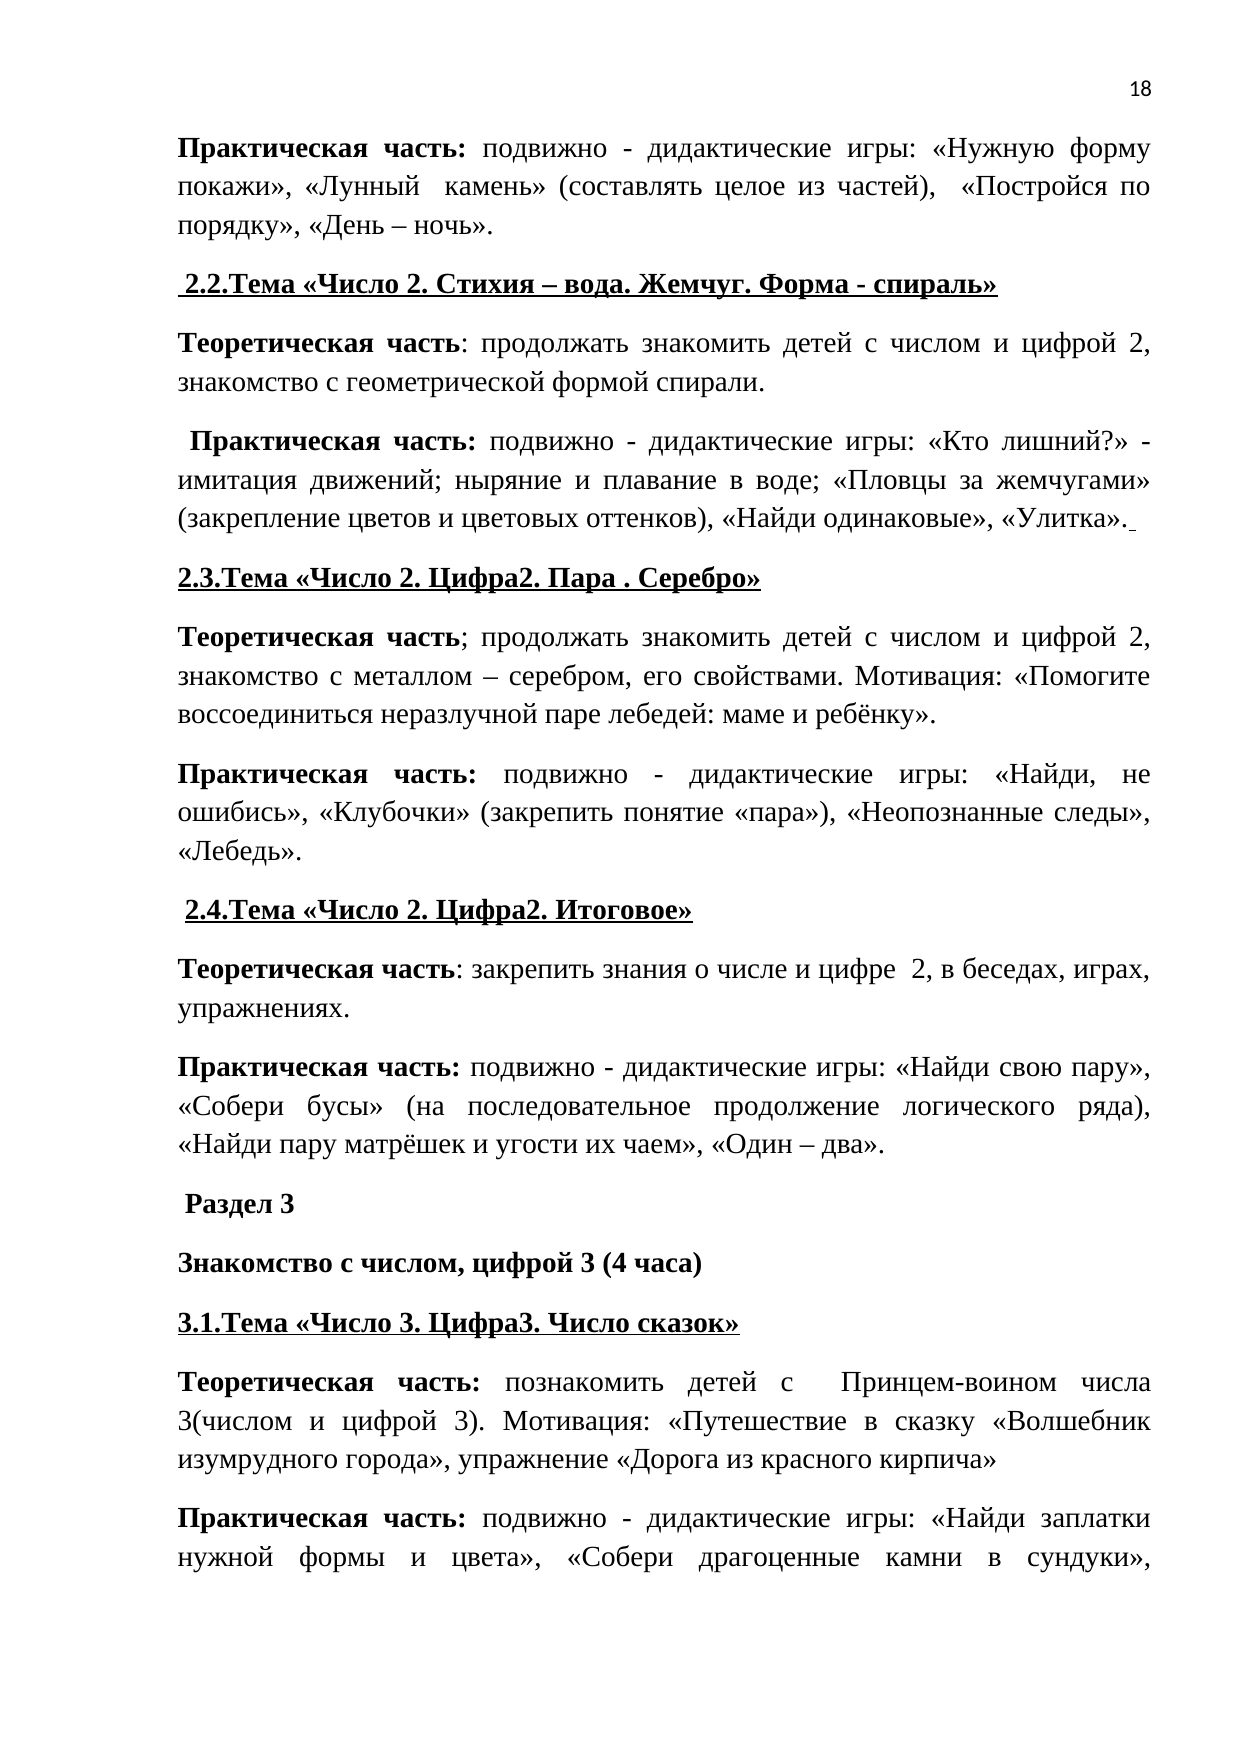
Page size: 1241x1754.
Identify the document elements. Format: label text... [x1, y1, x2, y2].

text Практическая часть: подвижно - дидактические игры: «Кто лишний?» - имитация движений; ныряние и плавание в воде; «Пловцы за жемчугами» (закрепление цветов и цветовых оттенков), «Найди одинаковые», «Улитка». [177, 423, 1152, 534]
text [177, 1501, 1152, 1573]
text Теоретическая часть: продолжать знакомить детей с числом и цифрой 2, знакомство с геометрической формой спирали. [177, 326, 1152, 398]
text Теоретическая часть; продолжать знакомить детей с числом и цифрой 2, знакомство с металлом – серебром, его свойствами. Мотивация: «Помогите воссоединиться неразлучной паре лебедей: маме и ребёнку». [177, 619, 1152, 730]
text Знакомство с числом, цифрой 3 (4 часа) [177, 1245, 1152, 1279]
text Теоретическая часть: закрепить знания о числе и цифре 2, в беседах, играх, упражнениях. [177, 952, 1152, 1024]
text Раздел 3 [177, 1186, 1152, 1219]
text Практическая часть: подвижно - дидактические игры: «Найди свою пару», «Собери бусы» (на последовательное продолжение логического ряда), «Найди пару матрёшек и угости их чаем», «Один – два». [177, 1049, 1152, 1160]
text 2.4.Тема «Число 2. Цифра2. Итоговое» [177, 892, 1152, 926]
text Теоретическая часть: познакомить детей с Принцем-воином числа 3(числом и цифрой 3). Мотивация: «Путешествие в сказку «Волшебник изумрудного города», упражнение «Дорога из красного кирпича» [177, 1364, 1152, 1475]
text 2.3.Тема «Число 2. Цифра2. Пара . Серебро» [177, 560, 1152, 593]
text Практическая часть: подвижно - дидактические игры: «Найди, не ошибись», «Клубочки» (закрепить понятие «пара»), «Неопознанные следы», «Лебедь». [177, 756, 1152, 866]
text 2.2.Тема «Число 2. Стихия – вода. Жемчуг. Форма - спираль» [177, 266, 1152, 300]
text 3.1.Тема «Число 3. Цифра3. Число сказок» [177, 1305, 1152, 1338]
text Практическая часть: подвижно - дидактические игры: «Нужную форму покажи», «Лунный камень» (составлять целое из частей), «Постройся по порядку», «День – ночь». [177, 130, 1152, 240]
